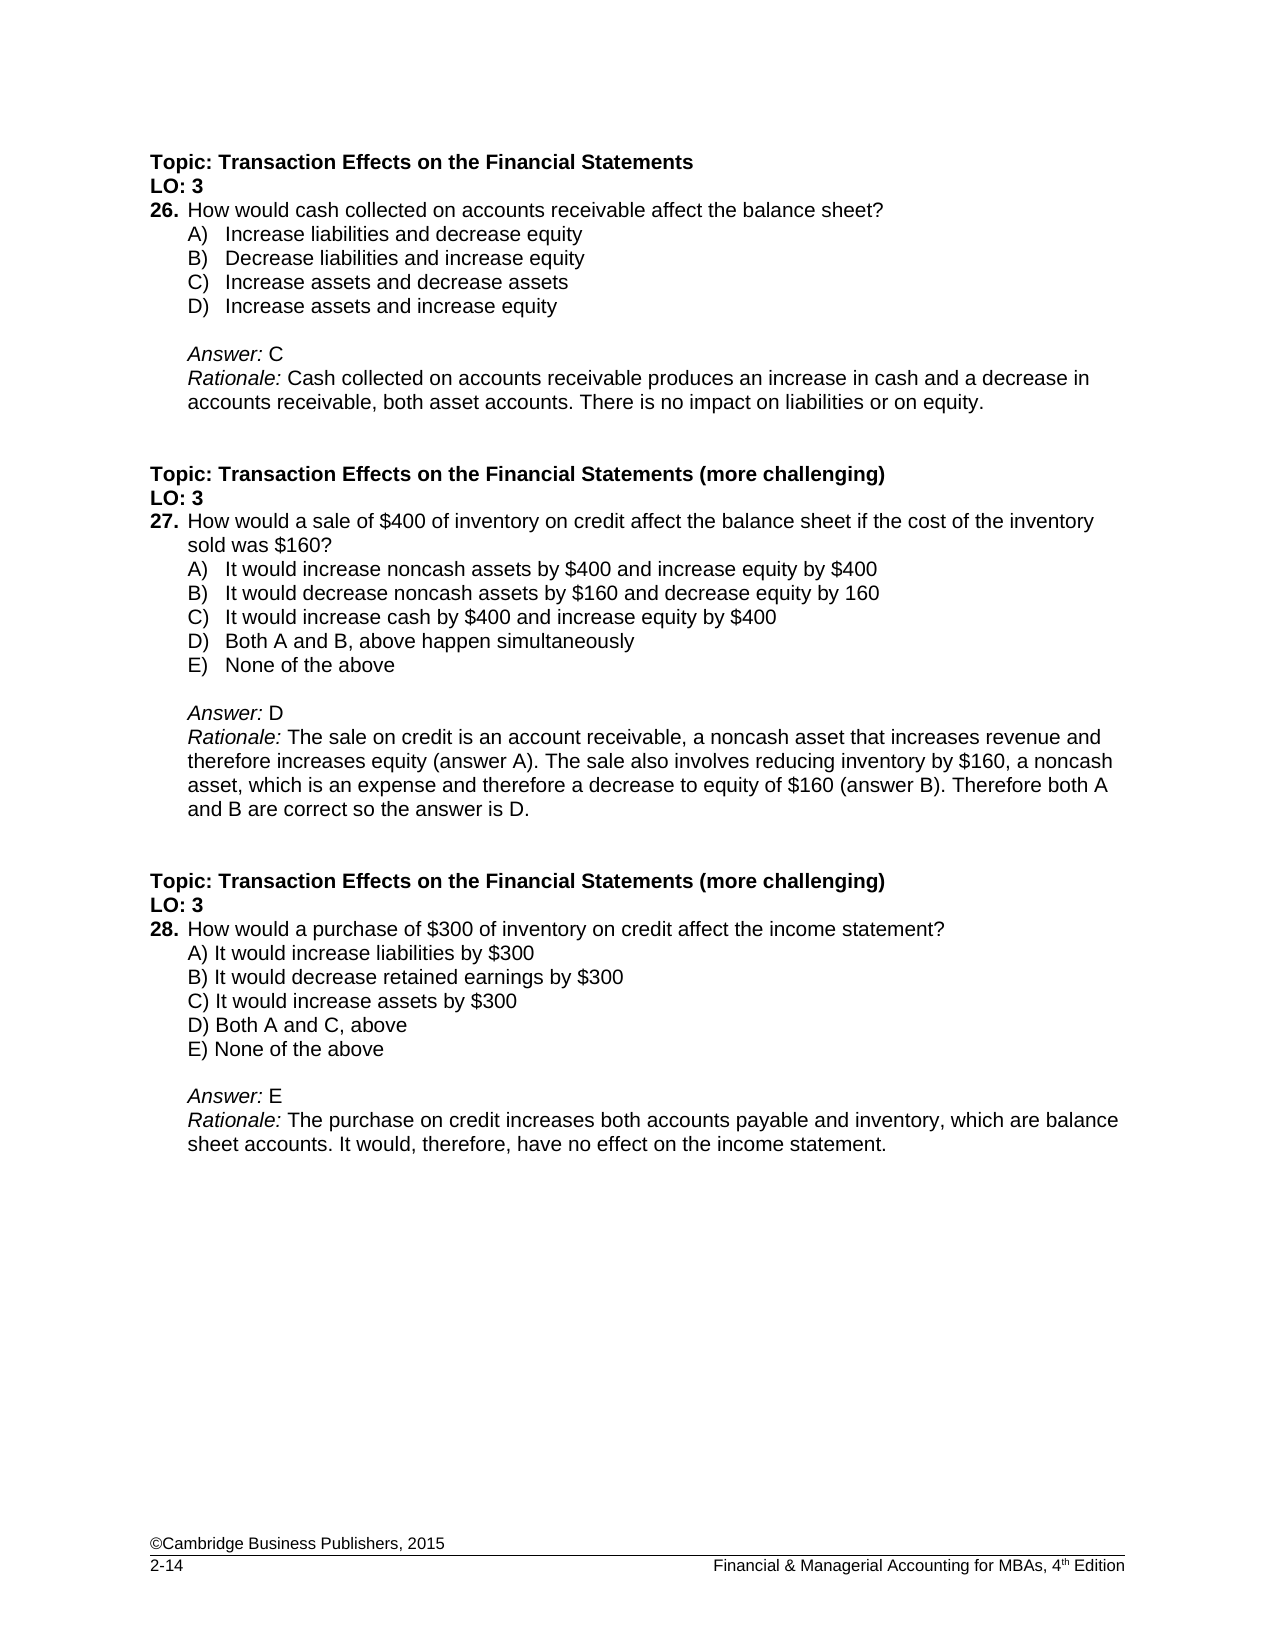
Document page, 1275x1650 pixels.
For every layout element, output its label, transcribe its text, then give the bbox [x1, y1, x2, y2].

text A) It would increase noncash assets by $400 and increase equity by $400 [187, 557, 1125, 581]
text B) It would decrease noncash assets by $160 and decrease equity by 160 [187, 581, 1125, 605]
text Topic: Transaction Effects on the Financial Statements (more challenging) [150, 869, 1125, 893]
text A) It would increase liabilities by $300 [187, 941, 1125, 964]
text Rationale: The sale on credit is an account receivable, a noncash asset that increases revenue and therefore increases equity (answer A). The sale also involves reducing inventory by $160, a noncash asset, which is an expense and therefore a decrease to equity of $160 (answer B). Therefore both A and B are correct so the answer is D. [187, 725, 1125, 821]
text Answer: C [187, 342, 1125, 366]
text Topic: Transaction Effects on the Financial Statements (more challenging) [150, 461, 1125, 485]
text Rationale: Cash collected on accounts receivable produces an increase in cash and a decrease in accounts receivable, both asset accounts. There is no impact on liabilities or on equity. [187, 366, 1125, 413]
text LO: 3 [150, 485, 1125, 509]
text Topic: Transaction Effects on the Financial Statements [150, 150, 1125, 174]
text 26. How would cash collected on accounts receivable affect the balance sheet? [150, 198, 1125, 222]
text C) It would increase assets by $300 [187, 988, 1125, 1012]
text LO: 3 [150, 893, 1125, 917]
text D) Both A and C, above [187, 1012, 1125, 1036]
text B) It would decrease retained earnings by $300 [187, 964, 1125, 988]
text A) Increase liabilities and decrease equity [187, 222, 1125, 246]
text E) None of the above [187, 653, 1125, 677]
text C) It would increase cash by $400 and increase equity by $400 [187, 605, 1125, 629]
text LO: 3 [150, 174, 1125, 198]
text 27. How would a sale of $400 of inventory on credit affect the balance sheet if the cost of the inventory sold was $160? [150, 509, 1125, 557]
text D) Increase assets and increase equity [187, 294, 1125, 318]
text Rationale: The purchase on credit increases both accounts payable and inventory, which are balance sheet accounts. It would, therefore, have no effect on the income statement. [187, 1108, 1125, 1156]
text E) None of the above [187, 1036, 1125, 1060]
text Answer: D [187, 701, 1125, 725]
text C) Increase assets and decrease assets [187, 270, 1125, 294]
text Answer: E [187, 1084, 1125, 1108]
text B) Decrease liabilities and increase equity [187, 246, 1125, 270]
text 28. How would a purchase of $300 of inventory on credit affect the income statement? [150, 917, 1125, 941]
text D) Both A and B, above happen simultaneously [187, 629, 1125, 653]
